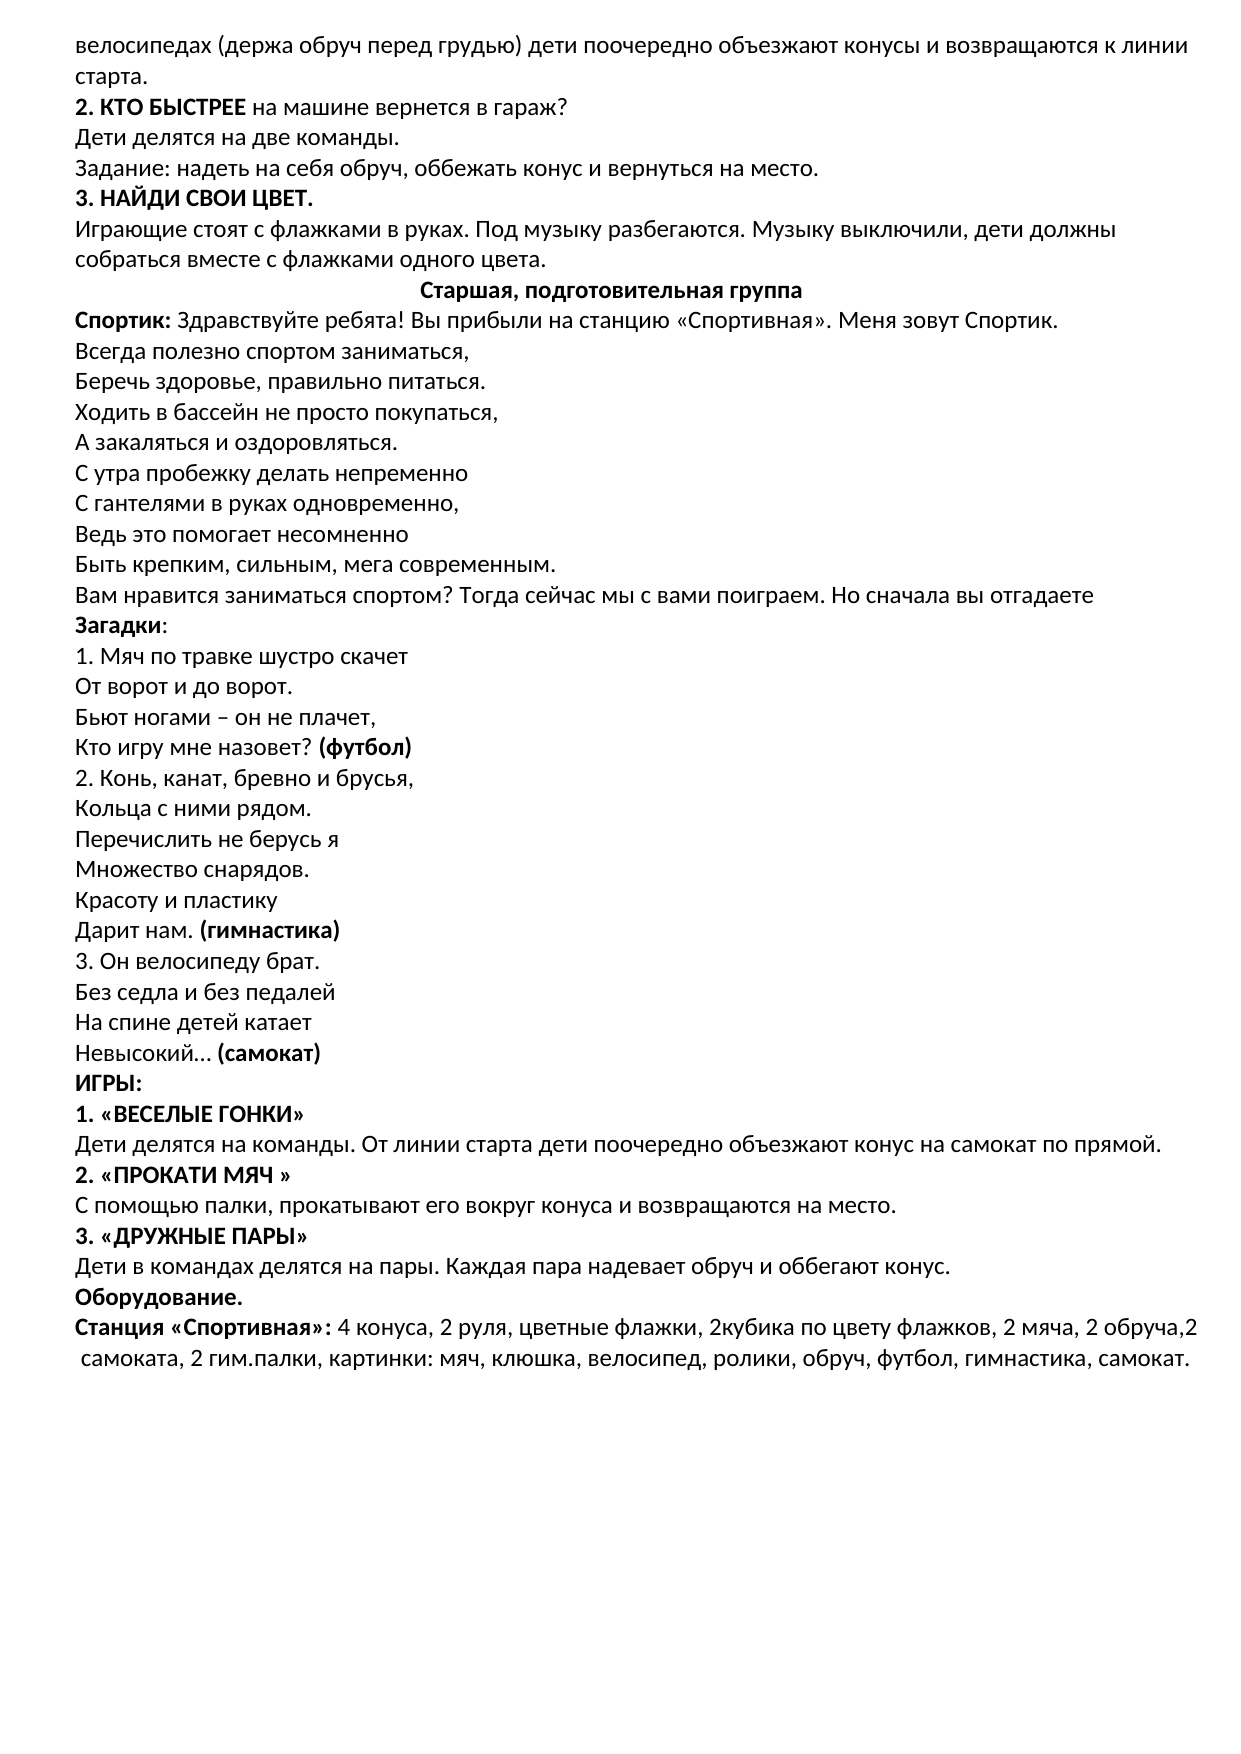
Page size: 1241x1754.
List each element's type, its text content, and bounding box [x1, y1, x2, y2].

text самоката, 2 гим.палки, картинки: мяч, клюшка, велосипед, ролики, обруч, футбол, гимнастика, самокат. [75, 1342, 1211, 1459]
text Старшая, подготовительная группа Спортик: Здравствуйте ребята! Вы прибыли на станцию «Спортивная». Меня зовут Спортик. Всегда полезно спортом заниматься, Беречь здоровье, правильно питаться. Ходить в бассейн не просто покупаться, А закаляться и оздоровляться. С утра пробежку делать непременно С гантелями в руках одновременно, Ведь это помогает несомненно Быть крепким, сильным, мега современным. Вам нравится заниматься спортом? Тогда сейчас мы с вами поиграем. Но сначала вы отгадаете [75, 274, 1211, 609]
text Загадки: 1. Мяч по травке шустро скачет От ворот и до ворот. Бьют ногами – он не плачет, Кто игру мне назовет? (футбол) 2. Конь, канат, бревно и брусья, Кольца с ними рядом. Перечислить не берусь я Множество снарядов. Красоту и пластику Дарит нам. (гимнастика) 3. Он велосипеду брат. Без седла и без педалей На спине детей катает Невысокий… (самокат) ИГРЫ: 1. «ВЕСЕЛЫЕ ГОНКИ» Дети делятся на команды. От линии старта дети поочередно объезжают конус на самокат по прямой. 2. «ПРОКАТИ МЯЧ » С помощью палки, прокатывают его вокруг конуса и возвращаются на место. 3. «ДРУЖНЫЕ ПАРЫ» Дети в командах делятся на пары. Каждая пара надевает обруч и оббегают конус. Оборудование. Станция «Спортивная»: 4 конуса, 2 руля, цветные флажки, 2кубика по цвету флажков, 2 мяча, 2 обруча,2 [75, 609, 1211, 1342]
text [75, 29, 1211, 274]
